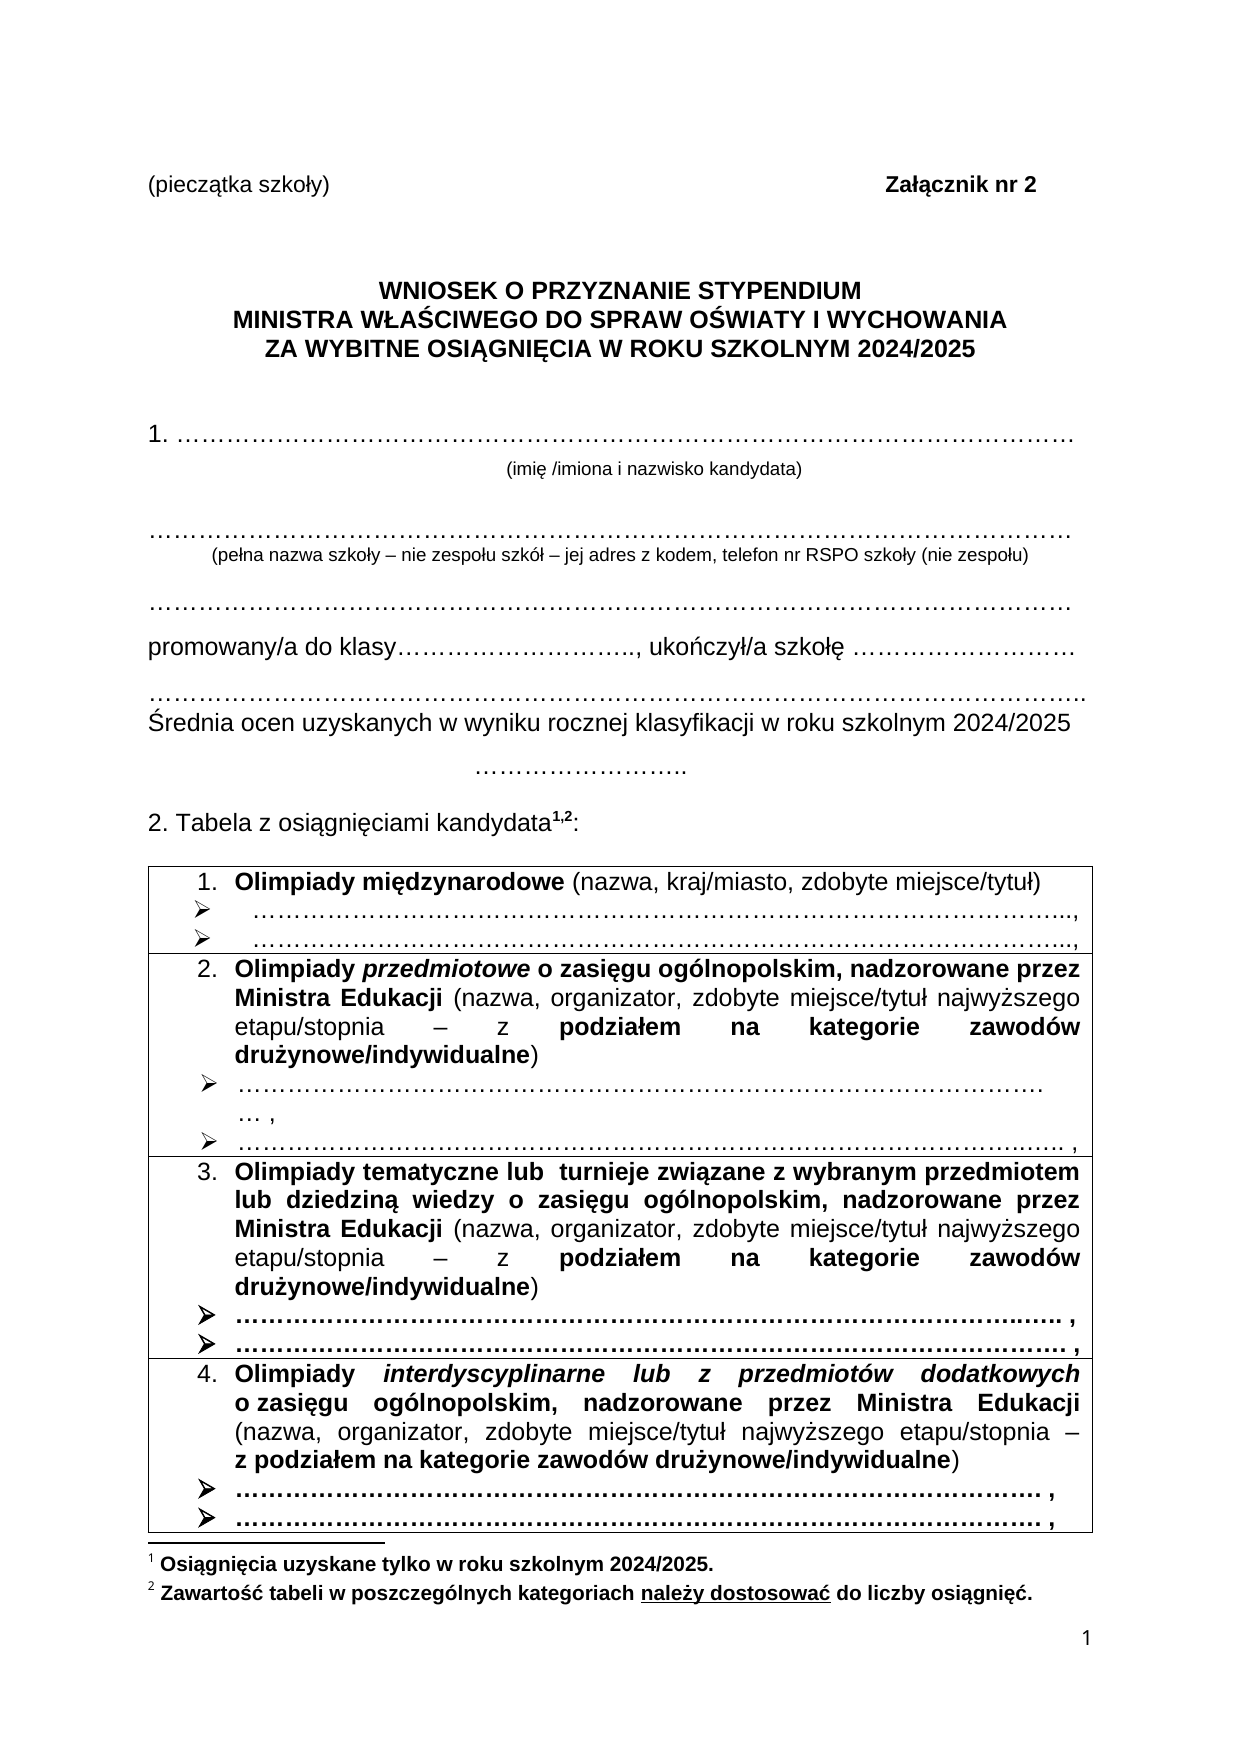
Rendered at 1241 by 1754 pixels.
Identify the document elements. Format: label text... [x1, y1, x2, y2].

text 2. Tabela z osiągnięciami kandydata,: [148, 808, 1093, 837]
text 1. ……………………………………………………………………………………………… [148, 415, 1093, 449]
text ………………………………………………………………………………………………… [148, 587, 1093, 616]
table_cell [149, 1359, 1092, 1532]
table_cell Olimpiady przedmiotowe o zasięgu ogólnopolskim, nadzorowane przez Ministra Edukacji (nazwa, organizator, zdobyte miejsce/tytuł najwyższego etapu/stopnia – z podziałem na kategorie zawodów drużynowe/indywidualne) …………………………………………………………………………………….… , …………………………………………………………………………………..….. , [149, 954, 1092, 1156]
table_cell Olimpiady tematyczne lub turnieje związane z wybranym przedmiotem lub dziedziną wiedzy o zasięgu ogólnopolskim, nadzorowane przez Ministra Edukacji (nazwa, organizator, zdobyte miejsce/tytuł najwyższego etapu/stopnia – z podziałem na kategorie zawodów drużynowe/indywidualne) …………………………………………………………………………………..….. , ………………………………………………………………………………………. , [149, 1157, 1092, 1358]
text promowany/a do klasy……………………….., ukończył/a szkołę ……………………… [148, 628, 1093, 662]
text WNIOSEK O PRZYZNANIE STYPENDIUM [148, 276, 1093, 305]
text …………………….. [148, 751, 1093, 779]
text (pieczątka szkoły) Załącznik nr 2 [148, 171, 1093, 197]
table_header Olimpiady międzynarodowe (nazwa, kraj/miasto, zdobyte miejsce/tytuł) ……………………………………………………………………………………..., ……………………………………………………………………………………..., [149, 867, 1092, 953]
text ZA WYBITNE OSIĄGNIĘCIA W ROKU SZKOLNYM 2024/2025 [148, 334, 1093, 363]
text ………………………………………………………………………………………………… [148, 515, 1093, 544]
text Średnia ocen uzyskanych w wyniku rocznej klasyfikacji w roku szkolnym 2024/2025 [148, 708, 1093, 736]
text (pełna nazwa szkoły – nie zespołu szkół – jej adres z kodem, telefon nr RSPO szkoły (nie zespołu) [148, 544, 1093, 566]
text MINISTRA WŁAŚCIWEGO DO SPRAW OŚWIATY I WYCHOWANIA [148, 305, 1093, 334]
text (imię /imiona i nazwisko kandydata) [148, 449, 1093, 482]
text ………………………………………………………………………………………………….. [148, 674, 1093, 708]
